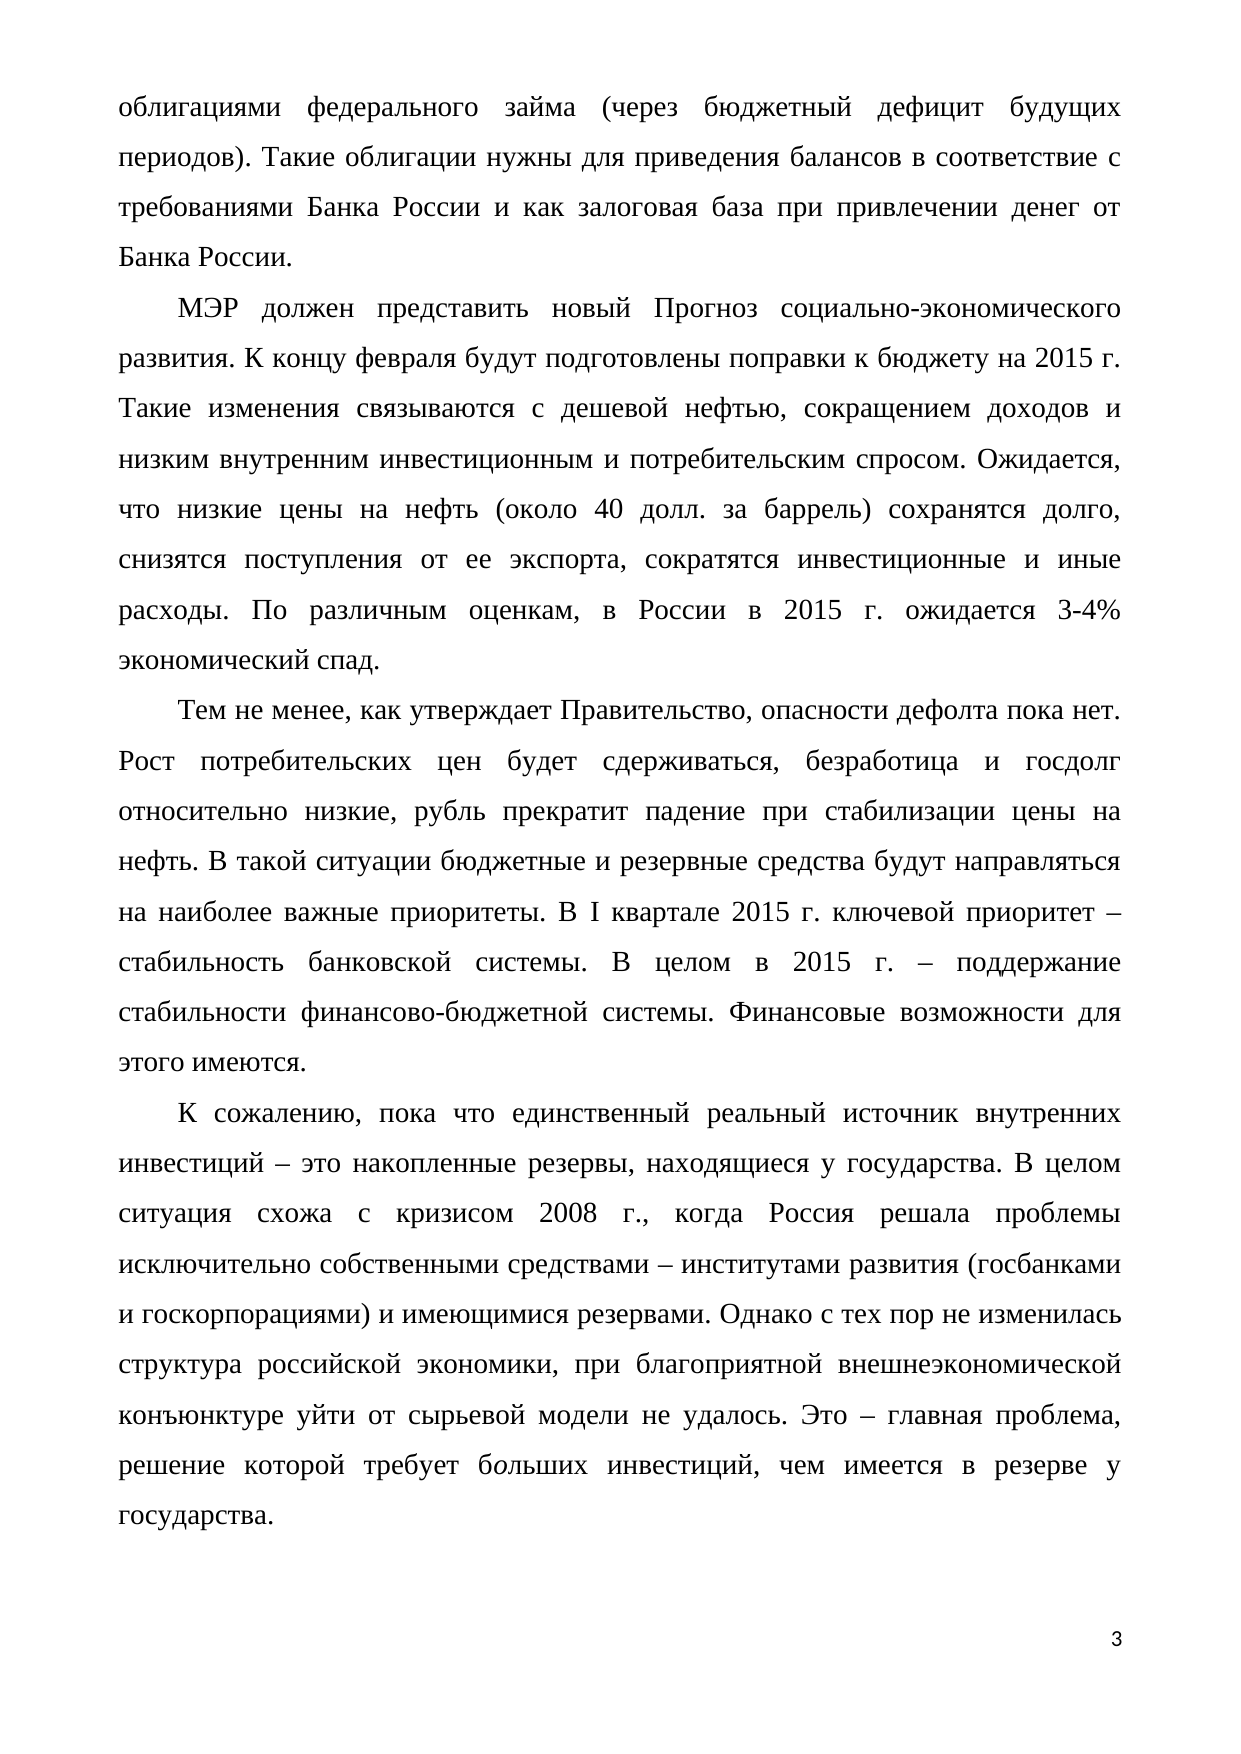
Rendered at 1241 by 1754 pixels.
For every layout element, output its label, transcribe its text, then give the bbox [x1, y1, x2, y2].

text Тем не менее, как утверждает Правительство, опасности дефолта пока нет. Рост потребительских цен будет сдерживаться, безработица и госдолг относительно низкие, рубль прекратит падение при стабилизации цены на нефть. В такой ситуации бюджетные и резервные средства будут направляться на наиболее важные приоритеты. В I квартале 2015 г. ключевой приоритет – стабильность банковской системы. В целом в 2015 г. – поддержание стабильности финансово-бюджетной системы. Финансовые возможности для этого имеются. [118, 692, 1122, 1078]
text К сожалению, пока что единственный реальный источник внутренних инвестиций – это накопленные резервы, находящиеся у государства. В целом ситуация схожа с кризисом 2008 г., когда Россия решала проблемы исключительно собственными средствами – институтами развития (госбанками и госкорпорациями) и имеющимися резервами. Однако с тех пор не изменилась структура российской экономики, при благоприятной внешнеэкономической конъюнктуре уйти от сырьевой модели не удалось. Это – главная проблема, решение которой требует больших инвестиций, чем имеется в резерве у государства. [118, 1095, 1122, 1531]
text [118, 89, 1122, 273]
text МЭР должен представить новый Прогноз социально-экономического развития. К концу февраля будут подготовлены поправки к бюджету на 2015 г. Такие изменения связываются с дешевой нефтью, сокращением доходов и низким внутренним инвестиционным и потребительским спросом. Ожидается, что низкие цены на нефть (около 40 долл. за баррель) сохранятся долго, снизятся поступления от ее экспорта, сократятся инвестиционные и иные расходы. По различным оценкам, в России в 2015 г. ожидается 3-4% экономический спад. [118, 290, 1122, 676]
